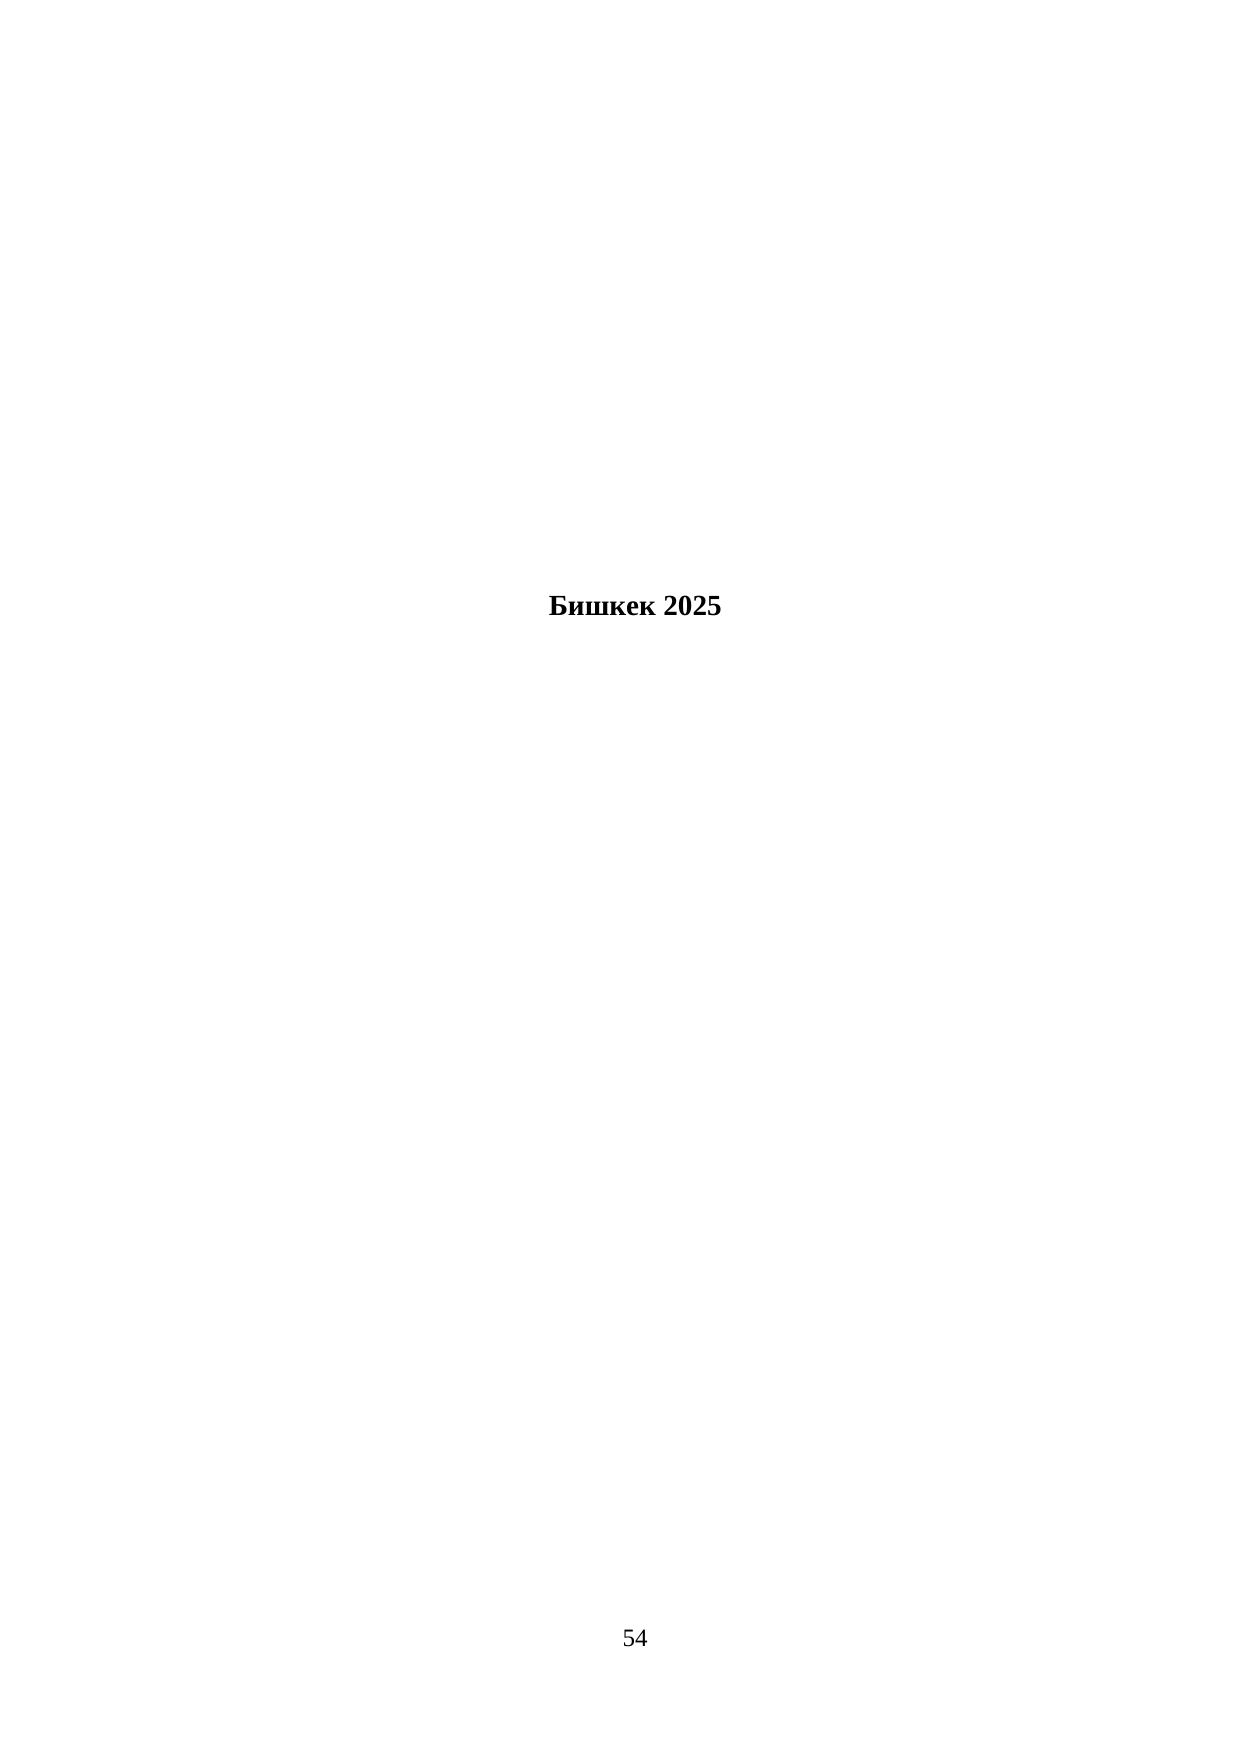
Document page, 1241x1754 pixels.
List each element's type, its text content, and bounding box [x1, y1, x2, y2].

text Бишкек 2025 [148, 588, 1122, 621]
